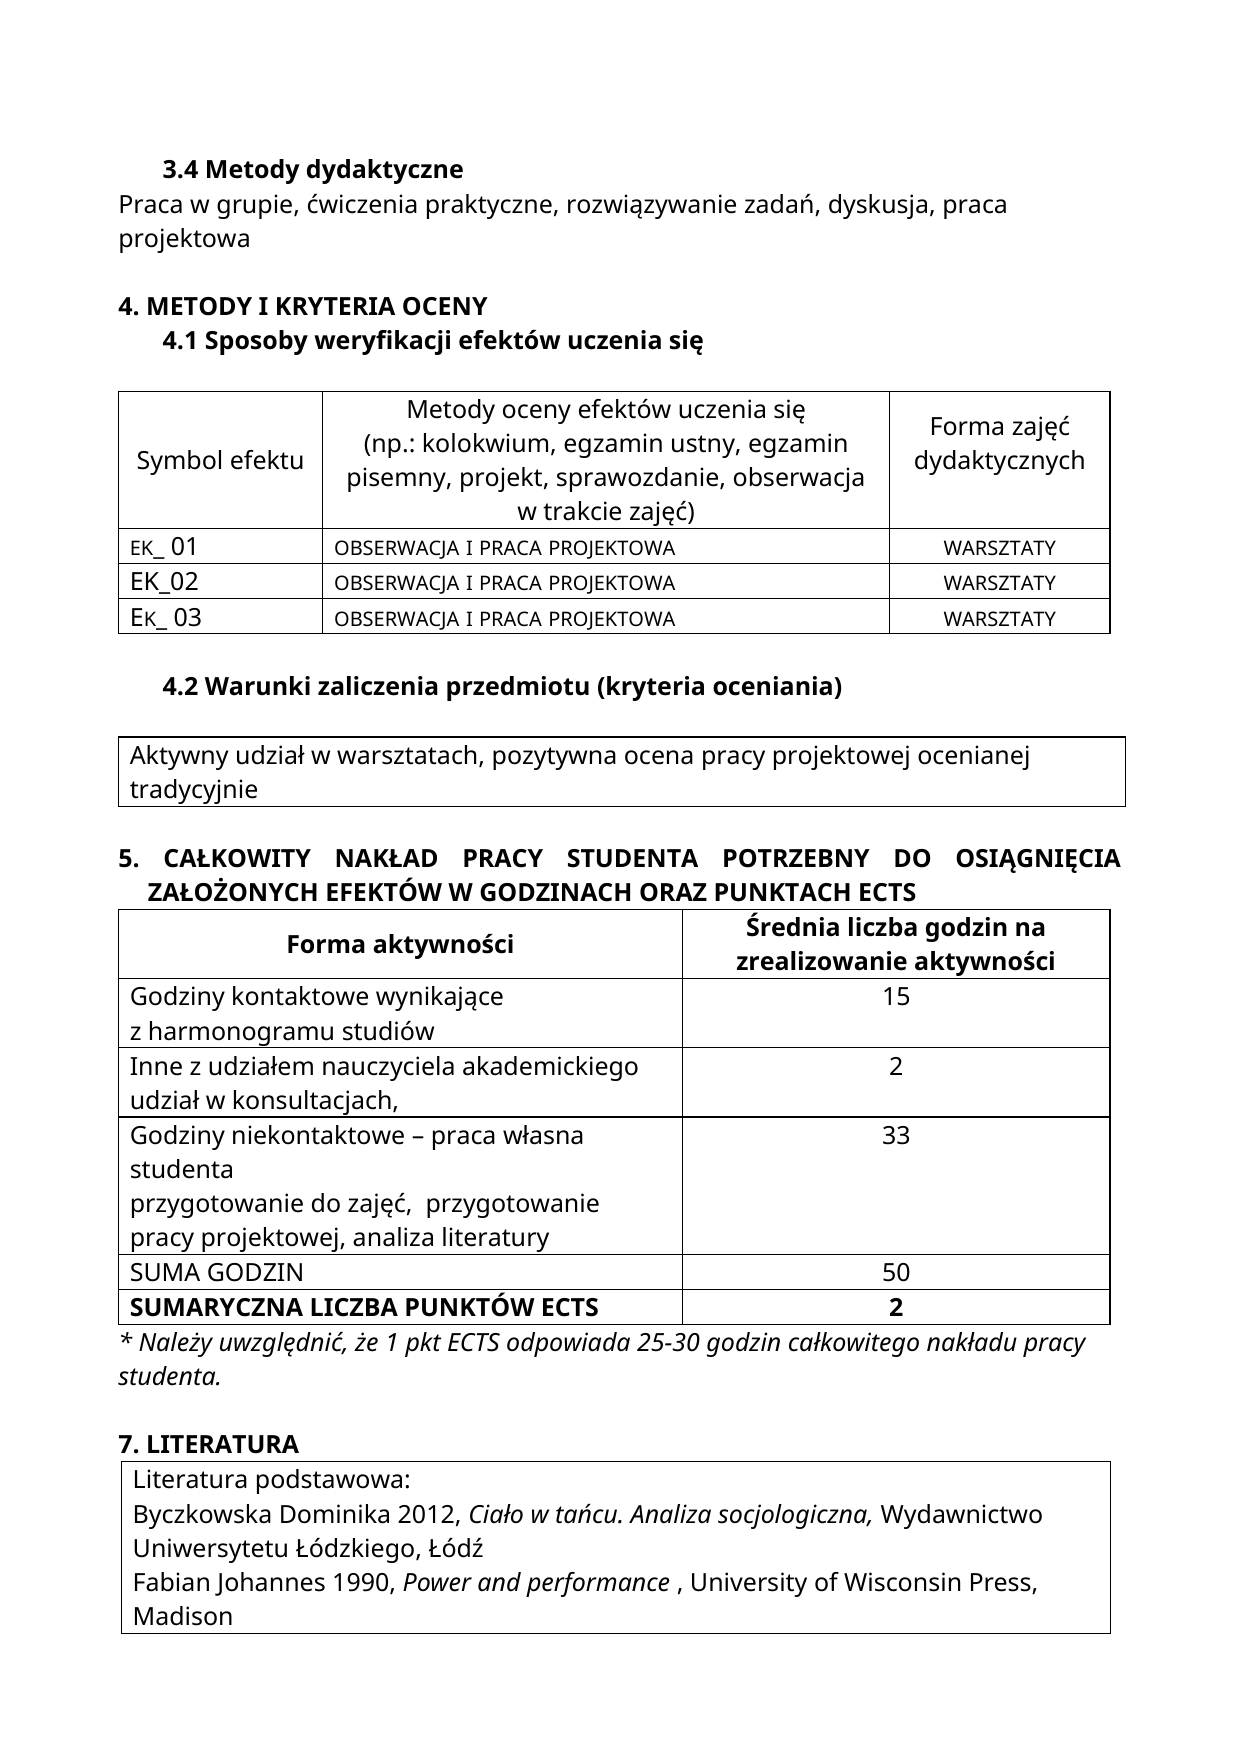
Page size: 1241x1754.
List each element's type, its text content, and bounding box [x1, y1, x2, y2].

table_cell EK_02 [119, 564, 322, 598]
text 4.1 Sposoby weryfikacji efektów uczenia się [162, 322, 1122, 357]
table_cell warsztaty [890, 564, 1109, 598]
table_cell 2 [683, 1048, 1109, 1116]
text 3.4 Metody dydaktyczne [162, 152, 1122, 186]
text Praca w grupie, ćwiczenia praktyczne, rozwiązywanie zadań, dyskusja, praca projektowa [118, 186, 1122, 254]
table_cell Inne z udziałem nauczyciela akademickiego udział w konsultacjach, [119, 1048, 682, 1116]
table_header Forma aktywności [119, 910, 682, 978]
table_header Aktywny udział w warsztatach, pozytywna ocena pracy projektowej ocenianej tradycyjnie [119, 738, 1125, 806]
table_cell 15 [683, 979, 1109, 1047]
table_cell Ek_ 03 [119, 599, 322, 633]
table_cell 50 [683, 1255, 1109, 1289]
table_cell obserwacja i praca projektowa [323, 564, 889, 598]
table_cell Godziny niekontaktowe – praca własna studenta przygotowanie do zajęć, przygotowanie pracy projektowej, analiza literatury [119, 1118, 682, 1254]
table_cell warsztaty [890, 599, 1109, 633]
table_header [122, 1462, 1110, 1632]
table_header Metody oceny efektów uczenia się (np.: kolokwium, egzamin ustny, egzamin pisemny, projekt, sprawozdanie, obserwacja w trakcie zajęć) [323, 392, 889, 528]
text 4.2 Warunki zaliczenia przedmiotu (kryteria oceniania) [162, 668, 1122, 702]
text 4. METODY I KRYTERIA OCENY [118, 288, 1122, 322]
table_cell ek_ 01 [119, 529, 322, 563]
table_cell SUMA GODZIN [119, 1255, 682, 1289]
table_cell 2 [683, 1290, 1109, 1324]
table_header Symbol efektu [119, 392, 322, 528]
table_cell warsztaty [890, 529, 1109, 563]
table_header Średnia liczba godzin na zrealizowanie aktywności [683, 910, 1109, 978]
table_cell Godziny kontaktowe wynikające z harmonogramu studiów [119, 979, 682, 1047]
table_cell obserwacja i praca projektowa [323, 529, 889, 563]
text 5. CAŁKOWITY NAKŁAD PRACY STUDENTA POTRZEBNY DO OSIĄGNIĘCIA ZAŁOŻONYCH EFEKTÓW W GODZINACH ORAZ PUNKTACH ECTS [118, 841, 1122, 909]
text * Należy uwzględnić, że 1 pkt ECTS odpowiada 25-30 godzin całkowitego nakładu pracy studenta. [118, 1325, 1122, 1393]
table_cell obserwacja i praca projektowa [323, 599, 889, 633]
table_cell 33 [683, 1118, 1109, 1254]
table_cell SUMARYCZNA LICZBA PUNKTÓW ECTS [119, 1290, 682, 1324]
table_header Forma zajęć dydaktycznych [890, 392, 1109, 528]
text 7. LITERATURA [118, 1427, 1122, 1461]
